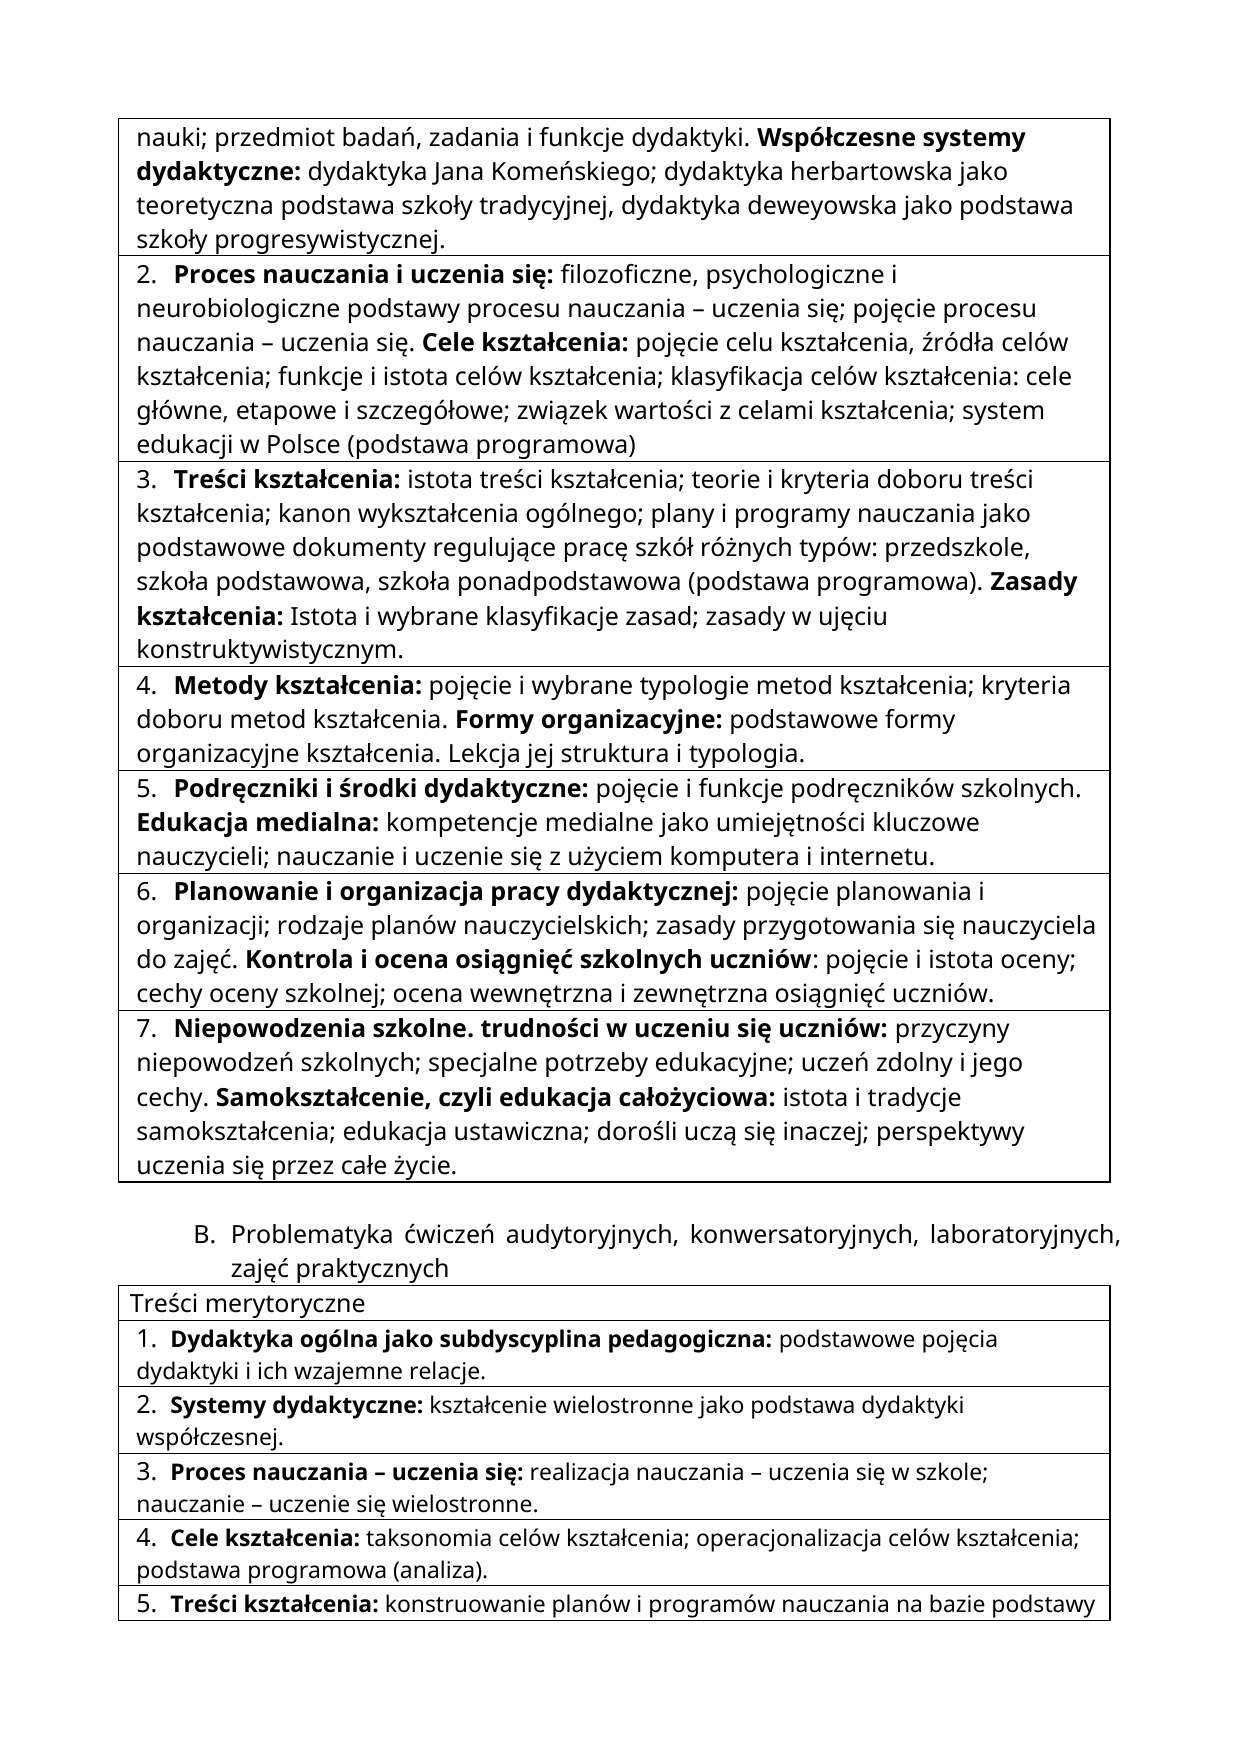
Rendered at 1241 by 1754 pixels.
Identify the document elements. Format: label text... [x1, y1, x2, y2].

table_cell Podręczniki i środki dydaktyczne: pojęcie i funkcje podręczników szkolnych. Edukacja medialna: kompetencje medialne jako umiejętności kluczowe nauczycieli; nauczanie i uczenie się z użyciem komputera i internetu. [119, 771, 1109, 873]
table_cell Treści kształcenia: istota treści kształcenia; teorie i kryteria doboru treści kształcenia; kanon wykształcenia ogólnego; plany i programy nauczania jako podstawowe dokumenty regulujące pracę szkół różnych typów: przedszkole, szkoła podstawowa, szkoła ponadpodstawowa (podstawa programowa). Zasady kształcenia: Istota i wybrane klasyfikacje zasad; zasady w ujęciu konstruktywistycznym. [119, 462, 1109, 666]
table_cell Systemy dydaktyczne: kształcenie wielostronne jako podstawa dydaktyki współczesnej. [119, 1387, 1109, 1452]
table_cell Proces nauczania – uczenia się: realizacja nauczania – uczenia się w szkole; nauczanie – uczenie się wielostronne. [119, 1454, 1109, 1519]
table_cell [119, 119, 1109, 255]
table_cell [119, 1586, 1109, 1620]
table_cell Niepowodzenia szkolne. trudności w uczeniu się uczniów: przyczyny niepowodzeń szkolnych; specjalne potrzeby edukacyjne; uczeń zdolny i jego cechy. Samokształcenie, czyli edukacja całożyciowa: istota i tradycje samokształcenia; edukacja ustawiczna; dorośli uczą się inaczej; perspektywy uczenia się przez całe życie. [119, 1011, 1109, 1181]
table_cell Proces nauczania i uczenia się: filozoficzne, psychologiczne i neurobiologiczne podstawy procesu nauczania – uczenia się; pojęcie procesu nauczania – uczenia się. Cele kształcenia: pojęcie celu kształcenia, źródła celów kształcenia; funkcje i istota celów kształcenia; klasyfikacja celów kształcenia: cele główne, etapowe i szczegółowe; związek wartości z celami kształcenia; system edukacji w Polsce (podstawa programowa) [119, 256, 1109, 461]
table_header Treści merytoryczne [119, 1286, 1109, 1320]
table_cell Metody kształcenia: pojęcie i wybrane typologie metod kształcenia; kryteria doboru metod kształcenia. Formy organizacyjne: podstawowe formy organizacyjne kształcenia. Lekcja jej struktura i typologia. [119, 667, 1109, 769]
table_cell Cele kształcenia: taksonomia celów kształcenia; operacjonalizacja celów kształcenia; podstawa programowa (analiza). [119, 1520, 1109, 1585]
table_cell Planowanie i organizacja pracy dydaktycznej: pojęcie planowania i organizacji; rodzaje planów nauczycielskich; zasady przygotowania się nauczyciela do zajęć. Kontrola i ocena osiągnięć szkolnych uczniów: pojęcie i istota oceny; cechy oceny szkolnej; ocena wewnętrzna i zewnętrzna osiągnięć uczniów. [119, 874, 1109, 1010]
table_cell Dydaktyka ogólna jako subdyscyplina pedagogiczna: podstawowe pojęcia dydaktyki i ich wzajemne relacje. [119, 1321, 1109, 1386]
list Problematyka ćwiczeń audytoryjnych, konwersatoryjnych, laboratoryjnych, zajęć praktycznych [193, 1216, 1122, 1284]
